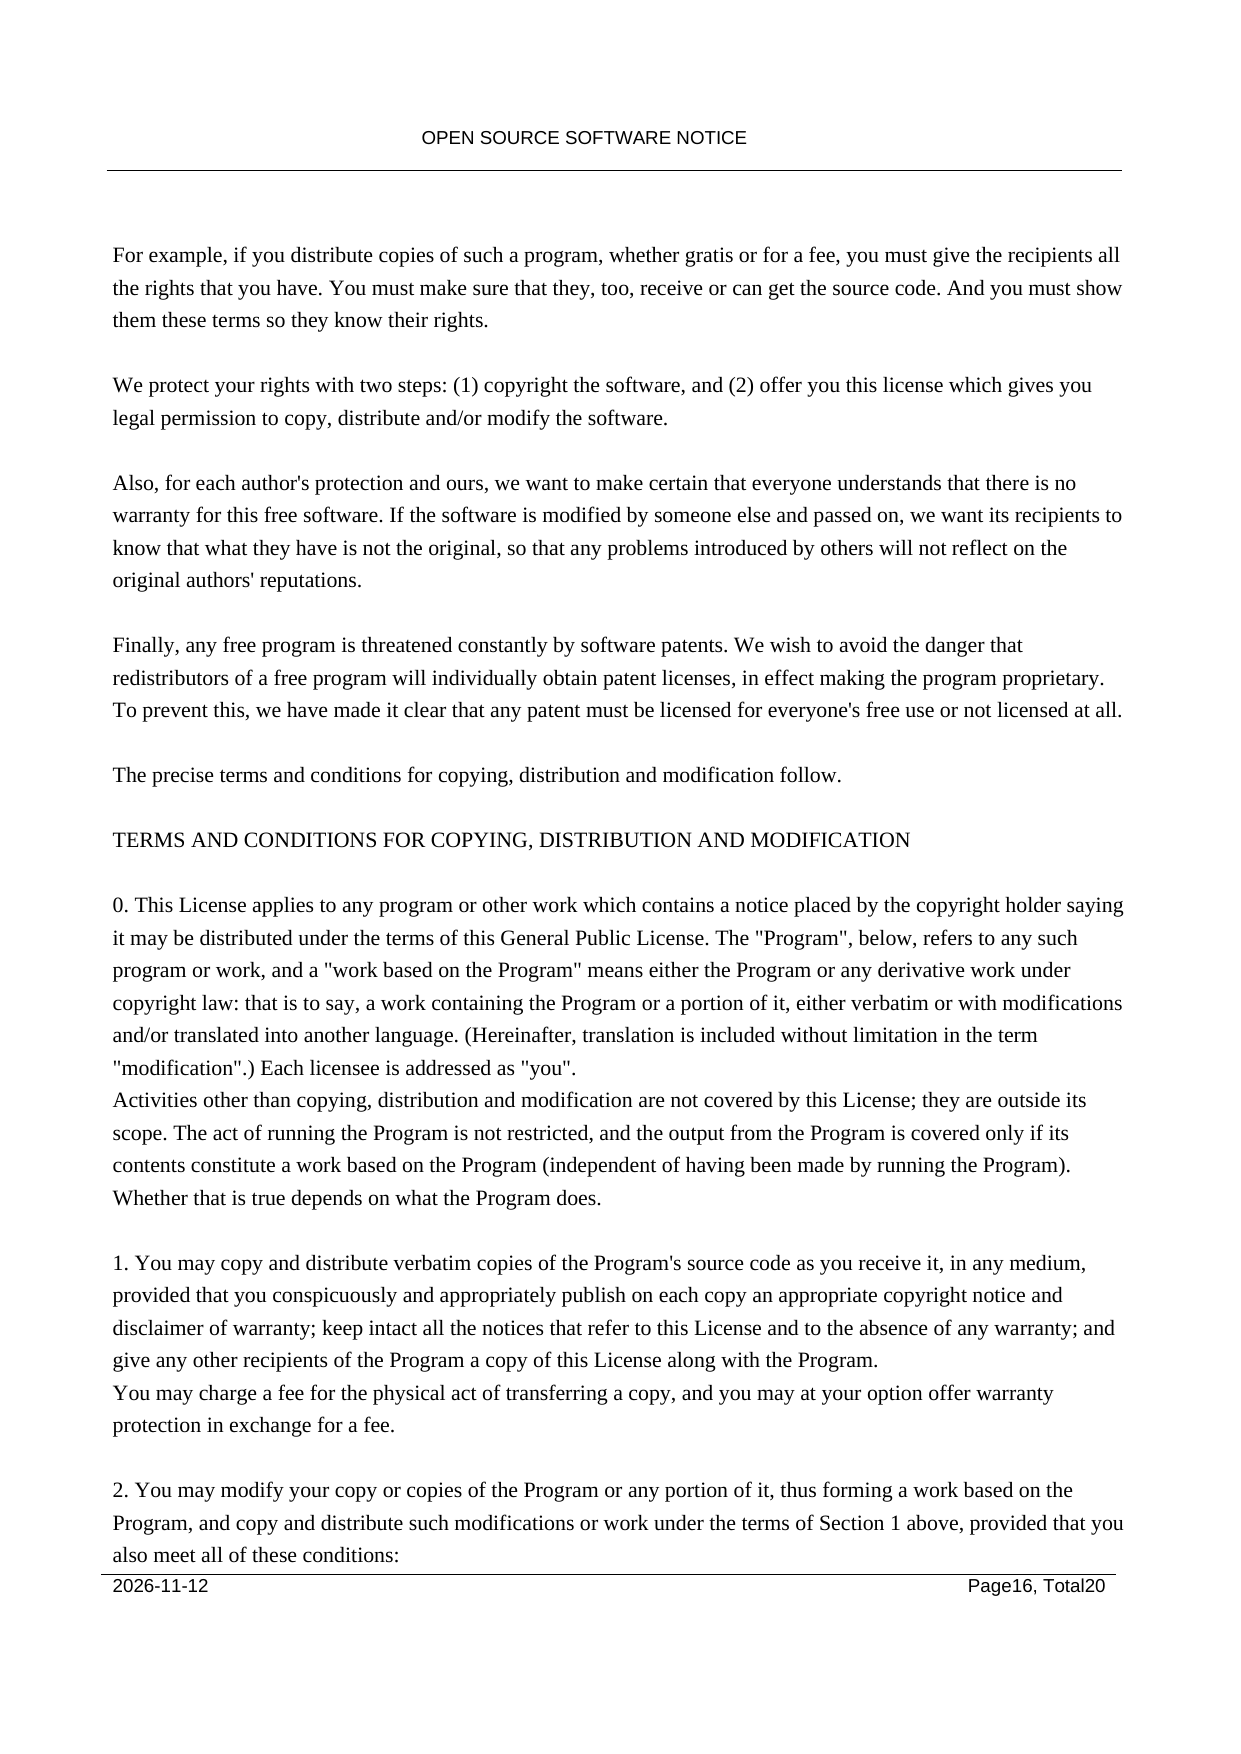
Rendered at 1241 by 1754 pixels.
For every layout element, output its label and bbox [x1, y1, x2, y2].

text [112, 206, 1128, 1571]
